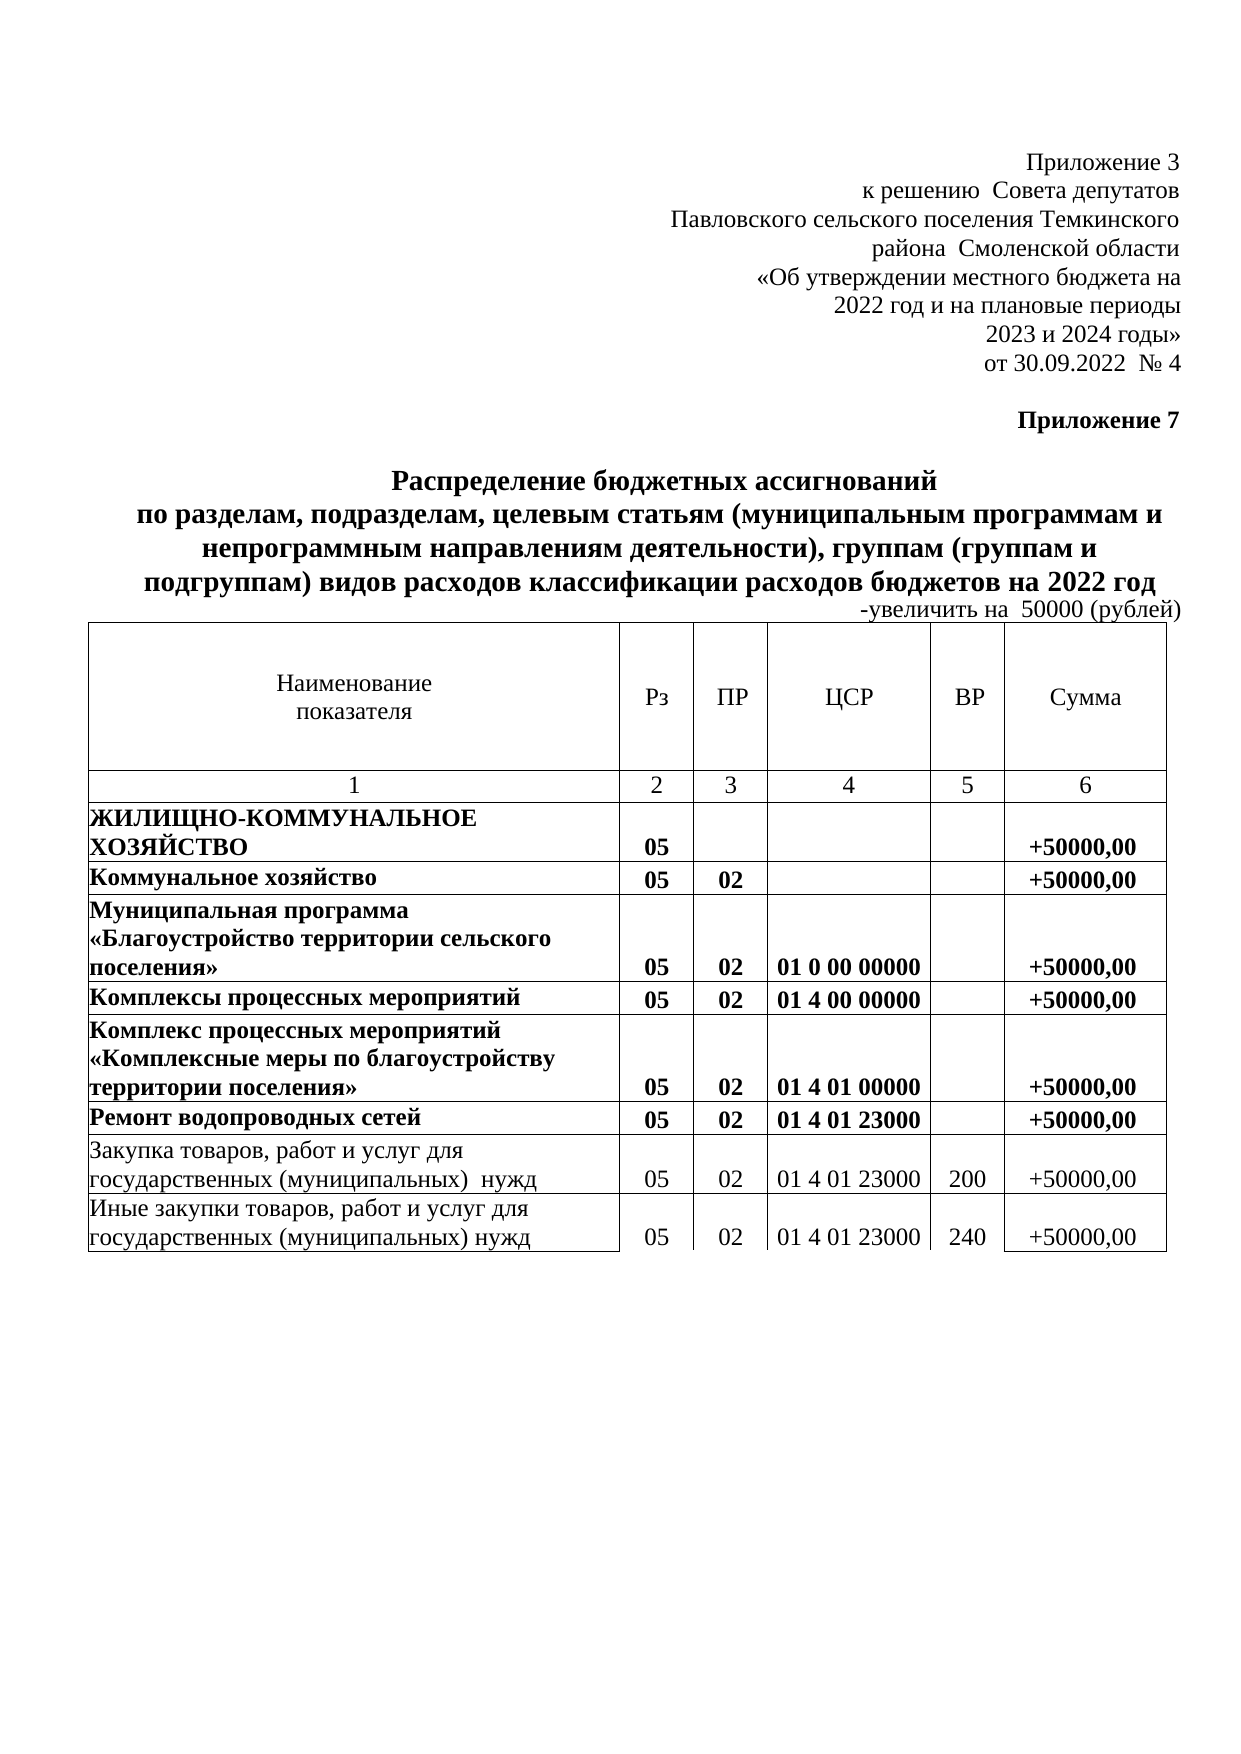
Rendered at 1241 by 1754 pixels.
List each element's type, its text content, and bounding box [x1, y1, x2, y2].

table_cell Закупка товаров, работ и услуг для государственных (муниципальных) нужд [89, 1135, 619, 1192]
table_cell [931, 895, 1004, 981]
table_cell [931, 1015, 1004, 1101]
text от 30.09.2022 № 4 [722, 348, 1181, 377]
table_cell [768, 803, 930, 861]
text Павловского сельского поселения Темкинского района Смоленской области [591, 204, 1179, 262]
table_cell Муниципальная программа «Благоустройство территории сельского поселения» [89, 895, 619, 981]
table_cell 02 [694, 1194, 767, 1251]
table_cell +50000,00 [1005, 1194, 1166, 1251]
table_cell [931, 803, 1004, 861]
table_cell Иные закупки товаров, работ и услуг для государственных (муниципальных) нужд [89, 1194, 619, 1251]
table_cell 05 [620, 895, 693, 981]
table_cell +50000,00 [1005, 982, 1166, 1014]
table_cell 05 [620, 1135, 693, 1192]
text -увеличить на 50000 (рублей) [118, 597, 1181, 622]
table_cell 01 4 01 23000 [768, 1102, 930, 1134]
table_cell 05 [620, 803, 693, 861]
text 2023 и 2024 годы» [118, 319, 1181, 348]
table_cell 05 [620, 1015, 693, 1101]
table_cell 02 [694, 1135, 767, 1192]
table_cell 2 [620, 771, 693, 802]
table_cell 02 [694, 1015, 767, 1101]
table_cell +50000,00 [1005, 1015, 1166, 1101]
table_cell ЖИЛИЩНО-КОММУНАЛЬНОЕ ХОЗЯЙСТВО [89, 803, 619, 861]
table_cell 05 [620, 1194, 693, 1251]
table_cell 05 [620, 862, 693, 894]
table_cell Комплекс процессных мероприятий «Комплексные меры по благоустройству территории поселения» [89, 1015, 619, 1101]
table_cell 02 [694, 1102, 767, 1134]
table_cell +50000,00 [1005, 862, 1166, 894]
table_cell [694, 803, 767, 861]
table_cell 02 [694, 895, 767, 981]
text 2022 год и на плановые периоды [118, 291, 1181, 319]
table_cell 01 4 01 00000 [768, 1015, 930, 1101]
text Приложение 3 [709, 147, 1179, 176]
table_cell 05 [620, 1102, 693, 1134]
table_cell [768, 862, 930, 894]
table_cell 02 [694, 862, 767, 894]
text «Об утверждении местного бюджета на [118, 262, 1181, 291]
table_header Наименование показателя [89, 623, 619, 769]
table_cell 01 0 00 00000 [768, 895, 930, 981]
text Распределение бюджетных ассигнований [118, 463, 1181, 497]
table_cell 01 4 01 23000 [768, 1194, 930, 1251]
table_cell 5 [931, 771, 1004, 802]
table_cell +50000,00 [1005, 1135, 1166, 1192]
table_cell [931, 982, 1004, 1014]
table_cell 4 [768, 771, 930, 802]
table_header ВР [931, 623, 1004, 769]
table_cell [931, 862, 1004, 894]
table_cell 3 [694, 771, 767, 802]
text Приложение 7 [709, 406, 1179, 434]
table_header ЦСР [768, 623, 930, 769]
table_cell [931, 1102, 1004, 1134]
table_cell 01 4 00 00000 [768, 982, 930, 1014]
table_cell 01 4 01 23000 [768, 1135, 930, 1192]
table_cell Комплексы процессных мероприятий [89, 982, 619, 1014]
table_cell +50000,00 [1005, 1102, 1166, 1134]
table_cell +50000,00 [1005, 895, 1166, 981]
table_cell 05 [620, 982, 693, 1014]
table_header ПР [694, 623, 767, 769]
table_cell 02 [694, 982, 767, 1014]
table_header Рз [620, 623, 693, 769]
table_cell 240 [930, 1194, 1004, 1251]
table_cell Коммунальное хозяйство [89, 862, 619, 894]
text к решению Совета депутатов [591, 176, 1179, 204]
table_cell 200 [931, 1135, 1004, 1192]
table_header Сумма [1005, 623, 1166, 769]
table_cell 6 [1005, 771, 1166, 802]
table_cell +50000,00 [1005, 803, 1166, 861]
table_cell Ремонт водопроводных сетей [89, 1102, 619, 1134]
table_cell 1 [89, 771, 619, 802]
text по разделам, подразделам, целевым статьям (муниципальным программам и непрограммным направлениям деятельности), группам (группам и подгруппам) видов расходов классификации расходов бюджетов на 2022 год [118, 497, 1181, 597]
